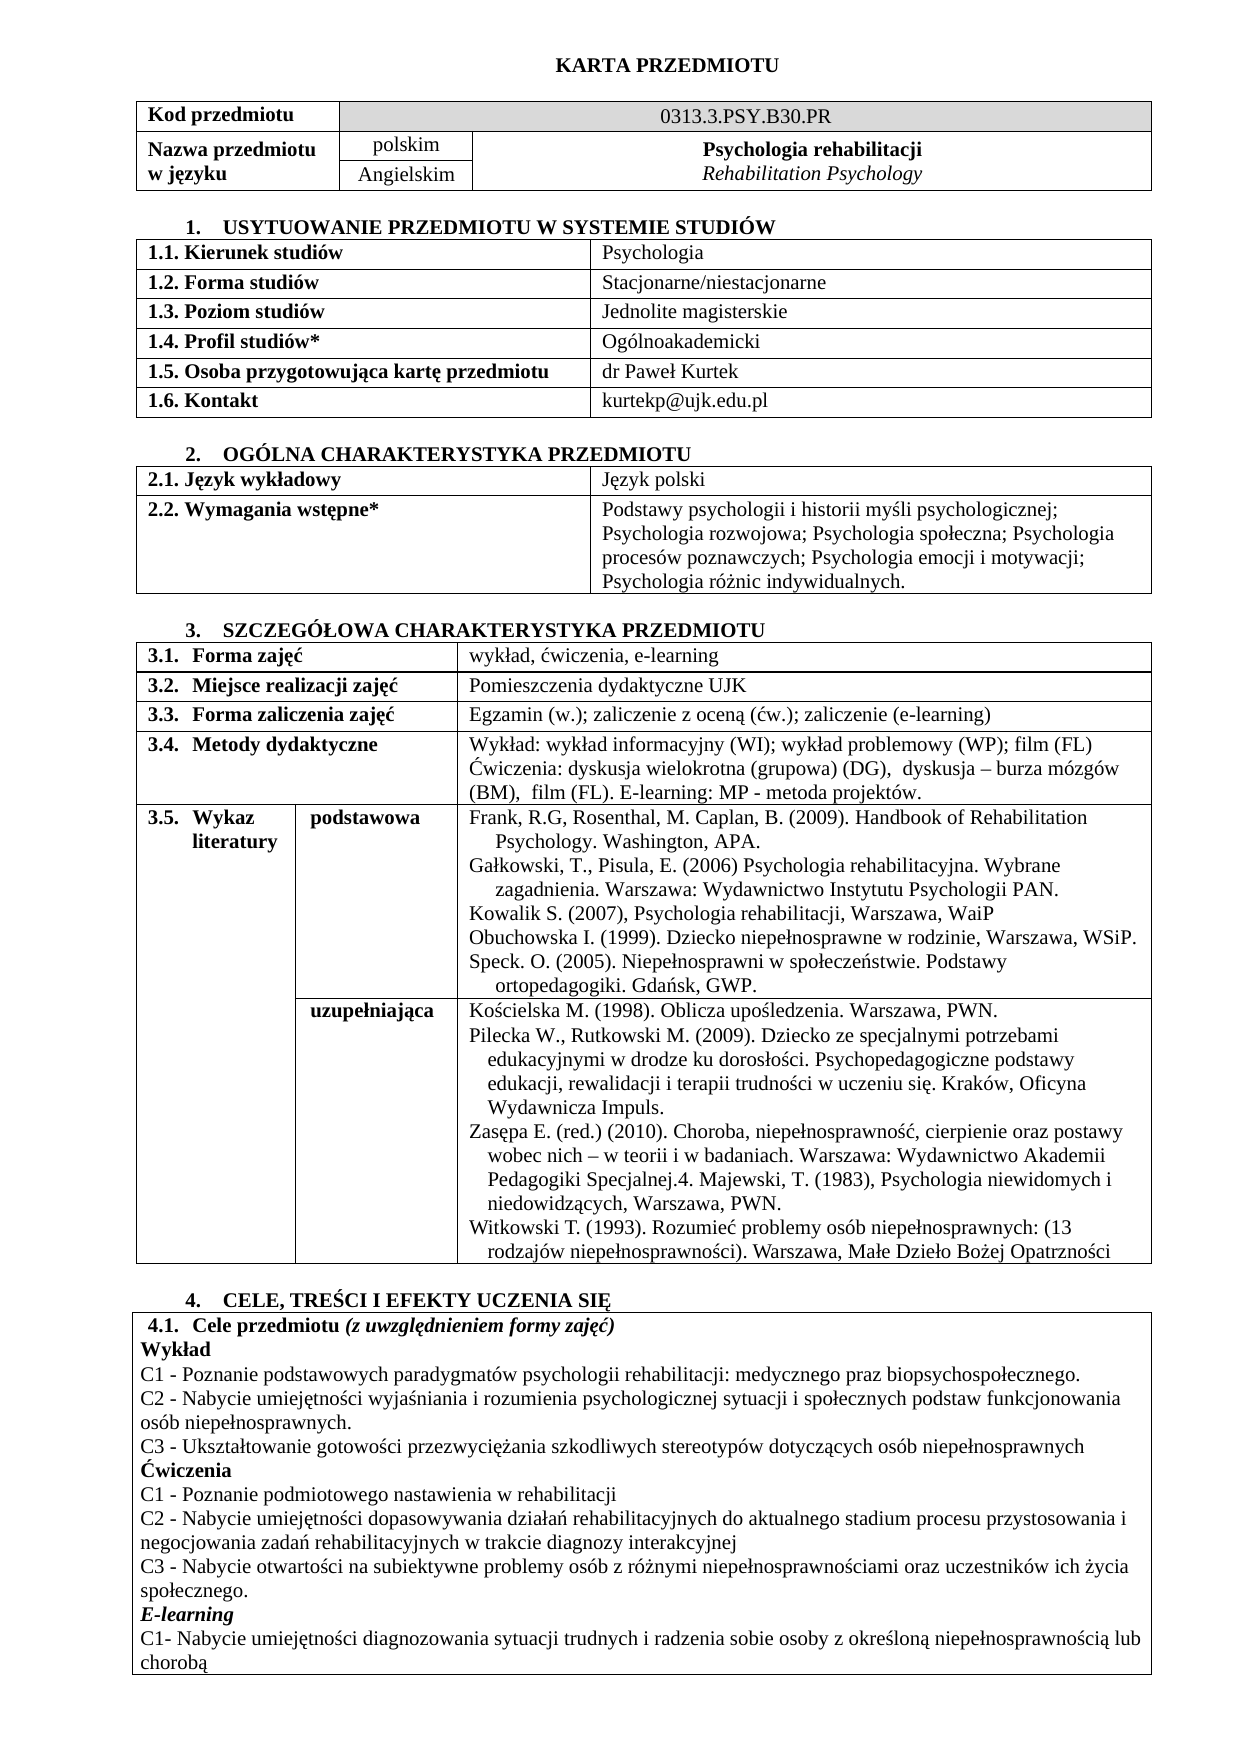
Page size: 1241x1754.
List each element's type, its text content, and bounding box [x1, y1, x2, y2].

table_header 2.1. Język wykładowy [137, 467, 590, 495]
table_cell Jednolite magisterskie [591, 299, 1151, 328]
table_cell Pomieszczenia dydaktyczne UJK [458, 673, 1151, 701]
table_cell 1.5. Osoba przygotowująca kartę przedmiotu [137, 359, 590, 387]
table_cell 2.2. Wymagania wstępne* [137, 496, 590, 593]
table_cell Ogólnoakademicki [591, 329, 1151, 357]
table_header 0313.3.PSY.B30.PR [340, 102, 1151, 131]
table_cell 1.6. Kontakt [137, 388, 590, 417]
table_cell Stacjonarne/niestacjonarne [591, 270, 1151, 298]
table_cell polskim [340, 132, 472, 160]
table_cell Frank, R.G, Rosenthal, M. Caplan, B. (2009). Handbook of Rehabilitation Psychology. Washington, APA. Gałkowski, T., Pisula, E. (2006) Psychologia rehabilitacyjna. Wybrane zagadnienia. Warszawa: Wydawnictwo Instytutu Psychologii PAN. Kowalik S. (2007), Psychologia rehabilitacji, Warszawa, WaiP Obuchowska I. (1999). Dziecko niepełnosprawne w rodzinie, Warszawa, WSiP. Speck. O. (2005). Niepełnosprawni w społeczeństwie. Podstawy ortopedagogiki. Gdańsk, GWP. [458, 805, 1151, 997]
table_header wykład, ćwiczenia, e-learning [458, 643, 1151, 671]
table_cell 1.4. Profil studiów* [137, 329, 590, 357]
table_cell 1.2. Forma studiów [137, 270, 590, 298]
table_cell Metody dydaktyczne [137, 732, 457, 804]
table_cell kurtekp@ujk.edu.pl [591, 388, 1151, 417]
table_cell Wykład: wykład informacyjny (WI); wykład problemowy (WP); film (FL) Ćwiczenia: dyskusja wielokrotna (grupowa) (DG), dyskusja – burza mózgów (BM), film (FL). E-learning: MP - metoda projektów. [458, 732, 1151, 804]
list OGÓLNA CHARAKTERYSTYKA PRZEDMIOTU [185, 442, 1187, 466]
table_cell Podstawy psychologii i historii myśli psychologicznej; Psychologia rozwojowa; Psychologia społeczna; Psychologia procesów poznawczych; Psychologia emocji i motywacji; Psychologia różnic indywidualnych. [591, 496, 1151, 593]
table_header Kod przedmiotu [137, 102, 339, 131]
table_cell Psychologia rehabilitacji Rehabilitation Psychology [473, 132, 1151, 190]
list SZCZEGÓŁOWA CHARAKTERYSTYKA PRZEDMIOTU [185, 618, 1187, 642]
table_cell podstawowa [296, 805, 457, 997]
table_cell uzupełniająca [296, 999, 457, 1263]
table_cell Miejsce realizacji zajęć [137, 673, 457, 701]
text KARTA PRZEDMIOTU [148, 53, 1187, 77]
list CELE, TREŚCI I EFEKTY UCZENIA SIĘ [185, 1288, 1187, 1312]
table_header Psychologia [591, 240, 1151, 269]
table_cell Angielskim [340, 161, 472, 190]
list USYTUOWANIE PRZEDMIOTU W SYSTEMIE STUDIÓW [185, 215, 1187, 239]
table_cell Kościelska M. (1998). Oblicza upośledzenia. Warszawa, PWN. Pilecka W., Rutkowski M. (2009). Dziecko ze specjalnymi potrzebami edukacyjnymi w drodze ku dorosłości. Psychopedagogiczne podstawy edukacji, rewalidacji i terapii trudności w uczeniu się. Kraków, Oficyna Wydawnicza Impuls. Zasępa E. (red.) (2010). Choroba, niepełnosprawność, cierpienie oraz postawy wobec nich – w teorii i w badaniach. Warszawa: Wydawnictwo Akademii Pedagogiki Specjalnej.4. Majewski, T. (1983), Psychologia niewidomych i niedowidzących, Warszawa, PWN. Witkowski T. (1993). Rozumieć problemy osób niepełnosprawnych: (13 rodzajów niepełnosprawności). Warszawa, Małe Dzieło Bożej Opatrzności [458, 999, 1151, 1263]
table_cell 1.3. Poziom studiów [137, 299, 590, 328]
table_cell Wykaz literatury [137, 805, 295, 1263]
table_header Forma zajęć [137, 643, 457, 671]
table_cell Nazwa przedmiotu w języku [137, 132, 339, 190]
table_cell Egzamin (w.); zaliczenie z oceną (ćw.); zaliczenie (e-learning) [458, 702, 1151, 731]
table_header 1.1. Kierunek studiów [137, 240, 590, 269]
table_header Język polski [591, 467, 1151, 495]
table_cell Forma zaliczenia zajęć [137, 702, 457, 731]
table_header Cele przedmiotu (z uwzględnieniem formy zajęć) Wykład C1 - Poznanie podstawowych paradygmatów psychologii rehabilitacji: medycznego praz biopsychospołecznego. C2 - Nabycie umiejętności wyjaśniania i rozumienia psychologicznej sytuacji i społecznych podstaw funkcjonowania osób niepełnosprawnych. C3 - Ukształtowanie gotowości przezwyciężania szkodliwych stereotypów dotyczących osób niepełnosprawnych Ćwiczenia C1 - Poznanie podmiotowego nastawienia w rehabilitacji C2 - Nabycie umiejętności dopasowywania działań rehabilitacyjnych do aktualnego stadium procesu przystosowania i negocjowania zadań rehabilitacyjnych w trakcie diagnozy interakcyjnej C3 - Nabycie otwartości na subiektywne problemy osób z różnymi niepełnosprawnościami oraz uczestników ich życia społecznego. E-learning C1- Nabycie umiejętności diagnozowania sytuacji trudnych i radzenia sobie osoby z określoną niepełnosprawnością lub chorobą [133, 1313, 1151, 1674]
table_cell dr Paweł Kurtek [591, 359, 1151, 387]
